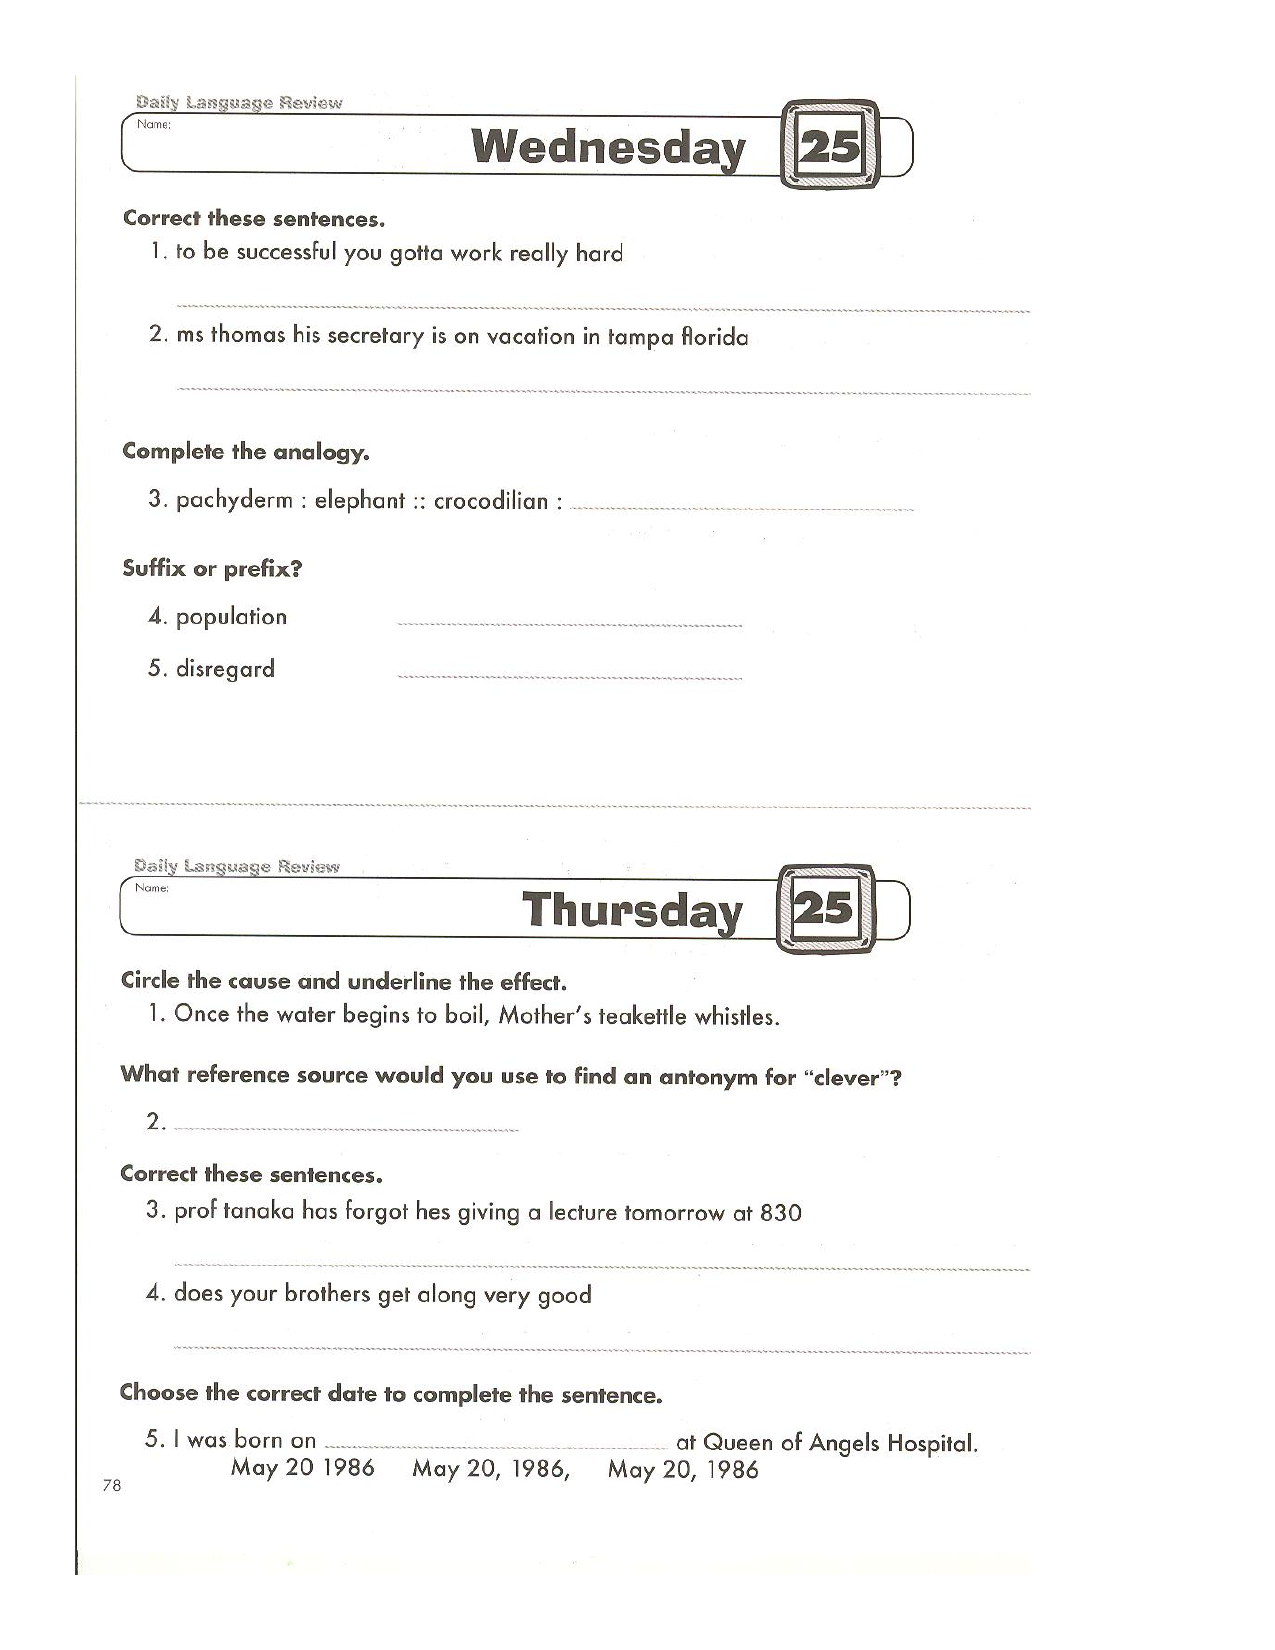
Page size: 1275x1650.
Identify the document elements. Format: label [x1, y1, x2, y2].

picture [75, 75, 1031, 1575]
